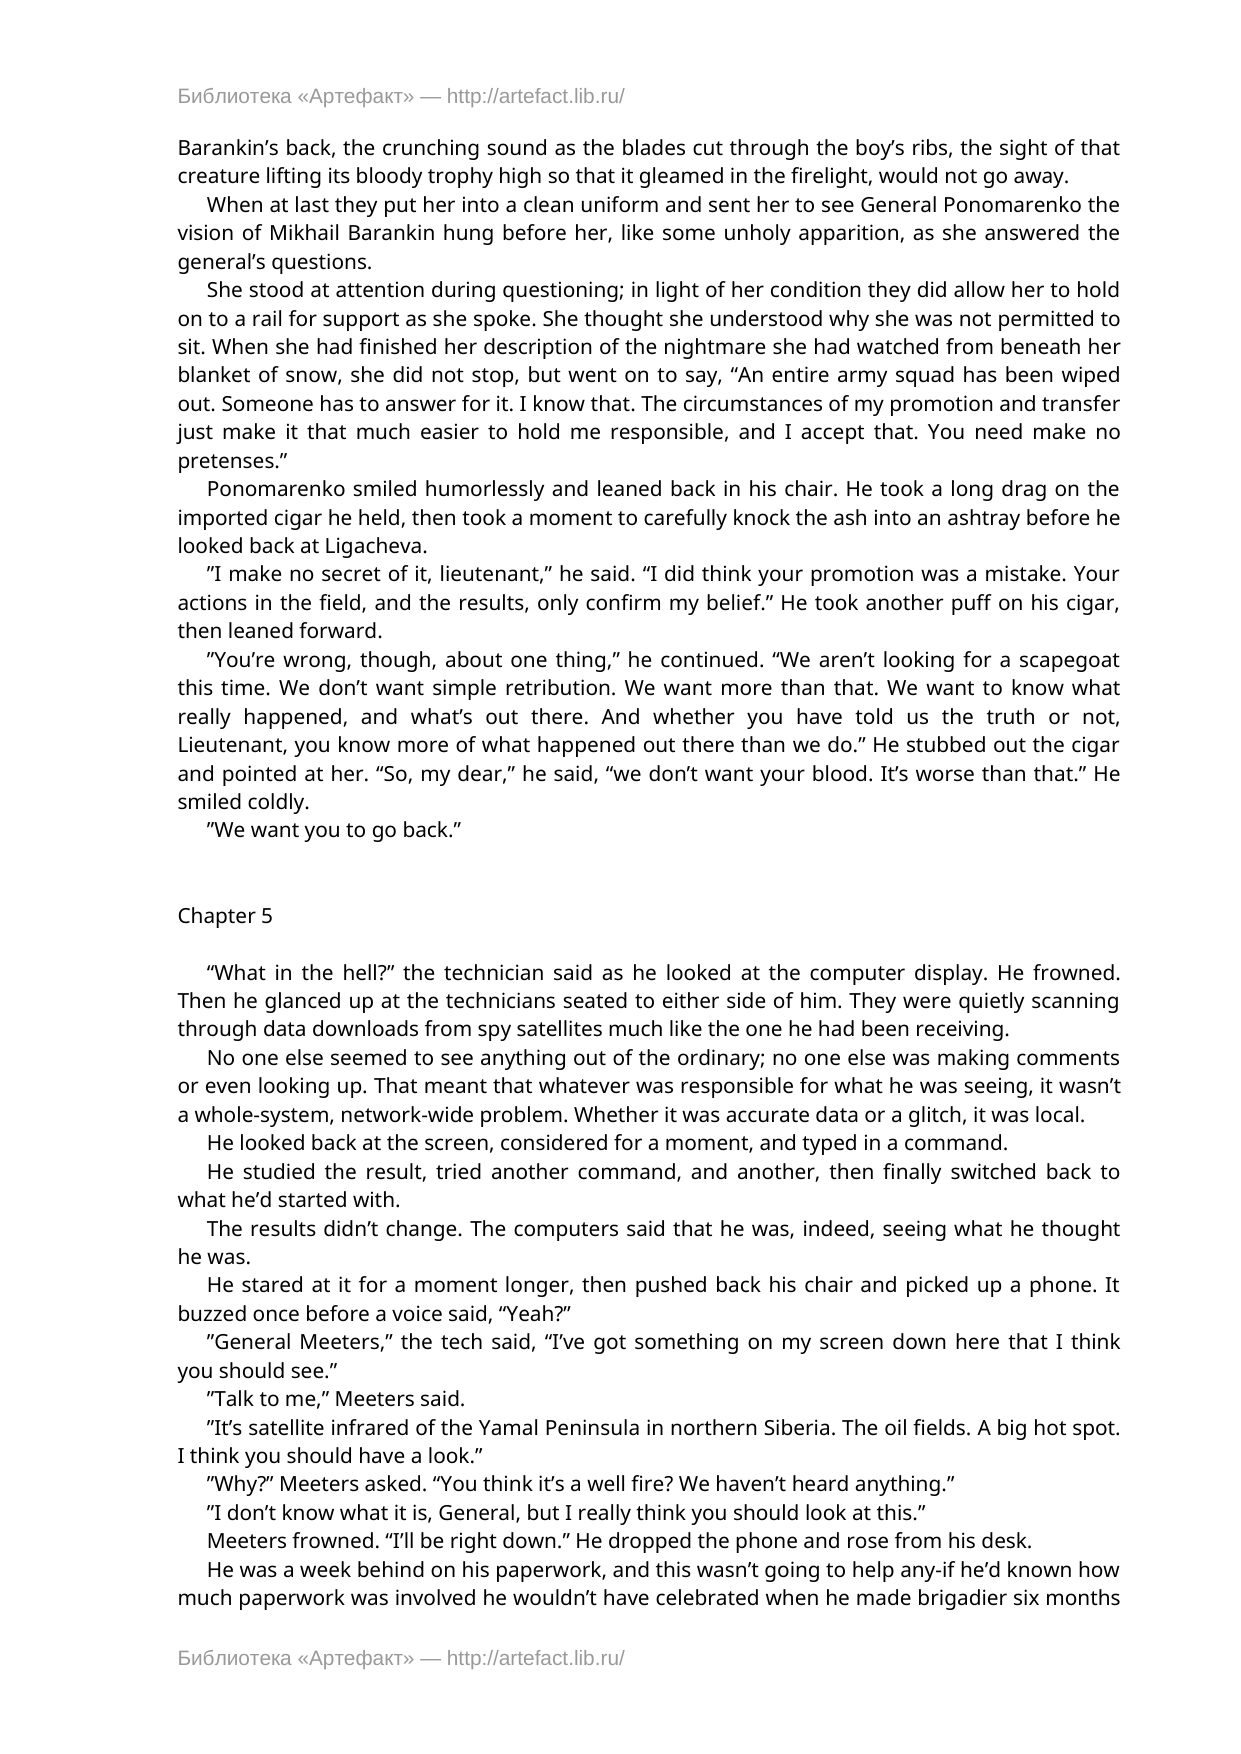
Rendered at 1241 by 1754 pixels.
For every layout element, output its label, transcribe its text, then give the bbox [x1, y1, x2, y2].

text The results didn’t change. The computers said that he was, indeed, seeing what he thought he was. [177, 1214, 1122, 1271]
text He stared at it for a moment longer, then pushed back his chair and picked up a phone. It buzzed once before a voice said, “Yeah?” [177, 1271, 1122, 1327]
text Chapter 5 [177, 901, 1122, 929]
text ”I don’t know what it is, General, but I really think you should look at this.” [177, 1498, 1122, 1526]
text ”General Meeters,” the tech said, “I’ve got something on my screen down here that I think you should see.” [177, 1327, 1122, 1384]
text ”Talk to me,” Meeters said. [177, 1384, 1122, 1413]
text ”We want you to go back.” [177, 816, 1122, 844]
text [177, 1555, 1122, 1612]
text No one else seemed to see anything out of the ordinary; no one else was making comments or even looking up. That meant that whatever was responsible for what he was seeing, it wasn’t a whole-system, network-wide problem. Whether it was accurate data or a glitch, it was local. [177, 1043, 1122, 1128]
text When at last they put her into a clean uniform and sent her to see General Ponomarenko the vision of Mikhail Barankin hung before her, like some unholy apparition, as she answered the general’s questions. [177, 190, 1122, 275]
text He studied the result, tried another command, and another, then finally switched back to what he’d started with. [177, 1157, 1122, 1214]
text ”It’s satellite infrared of the Yamal Peninsula in northern Siberia. The oil fields. A big hot spot. I think you should have a look.” [177, 1413, 1122, 1469]
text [177, 133, 1122, 190]
text He looked back at the screen, considered for a moment, and typed in a command. [177, 1128, 1122, 1157]
text ”I make no secret of it, lieutenant,” he said. “I did think your promotion was a mistake. Your actions in the field, and the results, only confirm my belief.” He took another puff on his cigar, then leaned forward. [177, 559, 1122, 645]
text “What in the hell?” the technician said as he looked at the computer display. He frowned. Then he glanced up at the technicians seated to either side of him. They were quietly scanning through data downloads from spy satellites much like the one he had been receiving. [177, 958, 1122, 1043]
text Ponomarenko smiled humorlessly and leaned back in his chair. He took a long drag on the imported cigar he held, then took a moment to carefully knock the ash into an ashtray before he looked back at Ligacheva. [177, 474, 1122, 559]
text She stood at attention during questioning; in light of her condition they did allow her to hold on to a rail for support as she spoke. She thought she understood why she was not permitted to sit. When she had finished her description of the nightmare she had watched from beneath her blanket of snow, she did not stop, but went on to say, “An entire army squad has been wiped out. Someone has to answer for it. I know that. The circumstances of my promotion and transfer just make it that much easier to hold me responsible, and I accept that. You need make no pretenses.” [177, 275, 1122, 474]
text Meeters frowned. “I’ll be right down.” He dropped the phone and rose from his desk. [177, 1526, 1122, 1555]
text ”Why?” Meeters asked. “You think it’s a well fire? We haven’t heard anything.” [177, 1469, 1122, 1498]
text ”You’re wrong, though, about one thing,” he continued. “We aren’t looking for a scapegoat this time. We don’t want simple retribution. We want more than that. We want to know what really happened, and what’s out there. And whether you have told us the truth or not, Lieutenant, you know more of what happened out there than we do.” He stubbed out the cigar and pointed at her. “So, my dear,” he said, “we don’t want your blood. It’s worse than that.” He smiled coldly. [177, 645, 1122, 816]
